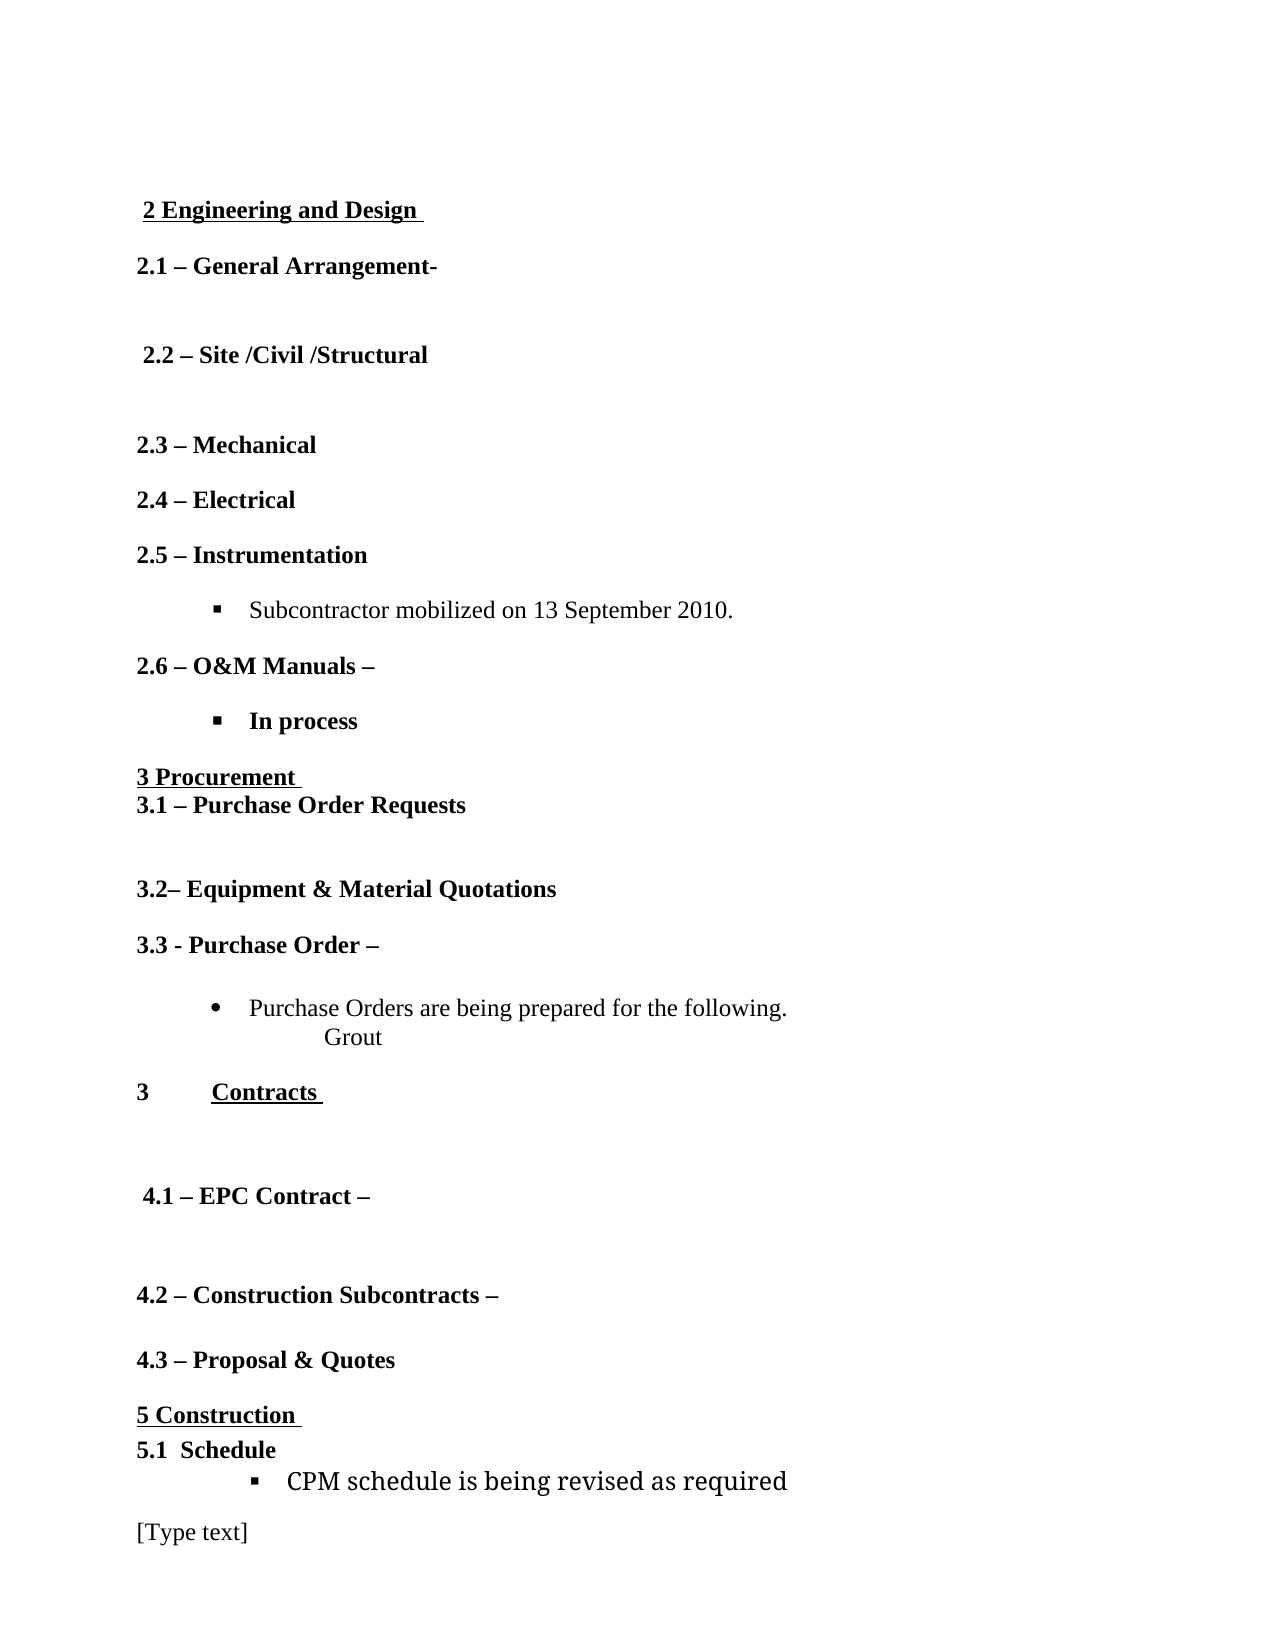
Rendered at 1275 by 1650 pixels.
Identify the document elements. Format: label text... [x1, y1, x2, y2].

list Subcontractor mobilized on 13 September 2010. [211, 596, 1137, 624]
text 4.1 – EPC Contract – [136, 1154, 1137, 1210]
text 4.3 – Proposal & Quotes [136, 1324, 1137, 1374]
text 2.2 – Site /Civil /Structural [136, 340, 1137, 369]
text 4.2 – Construction Subcontracts – [99, 1259, 1025, 1308]
text 2.1 – General Arrangement- [136, 251, 1137, 280]
text 2 Engineering and Design [136, 196, 1137, 224]
text 2.6 – O&M Manuals – [136, 651, 1137, 680]
text 3.2– Equipment & Material Quotations [136, 848, 1137, 903]
text 2.4 – Electrical [136, 485, 1137, 514]
list CPM schedule is being revised as required [249, 1464, 1137, 1498]
text 2.5 – Instrumentation [136, 540, 1137, 569]
list Grout [324, 1022, 1137, 1050]
text 3.3 - Purchase Order – [136, 903, 1137, 959]
text 2.3 – Mechanical [136, 430, 1137, 458]
text 5 Construction [136, 1379, 1137, 1429]
text 3.1 – Purchase Order Requests [136, 790, 1137, 819]
list Purchase Orders are being prepared for the following. [211, 993, 1137, 1022]
text 3 Procurement [136, 762, 1137, 790]
list In process [211, 706, 1137, 735]
text 5.1 Schedule [136, 1435, 1137, 1464]
list Contracts [136, 1050, 1137, 1106]
